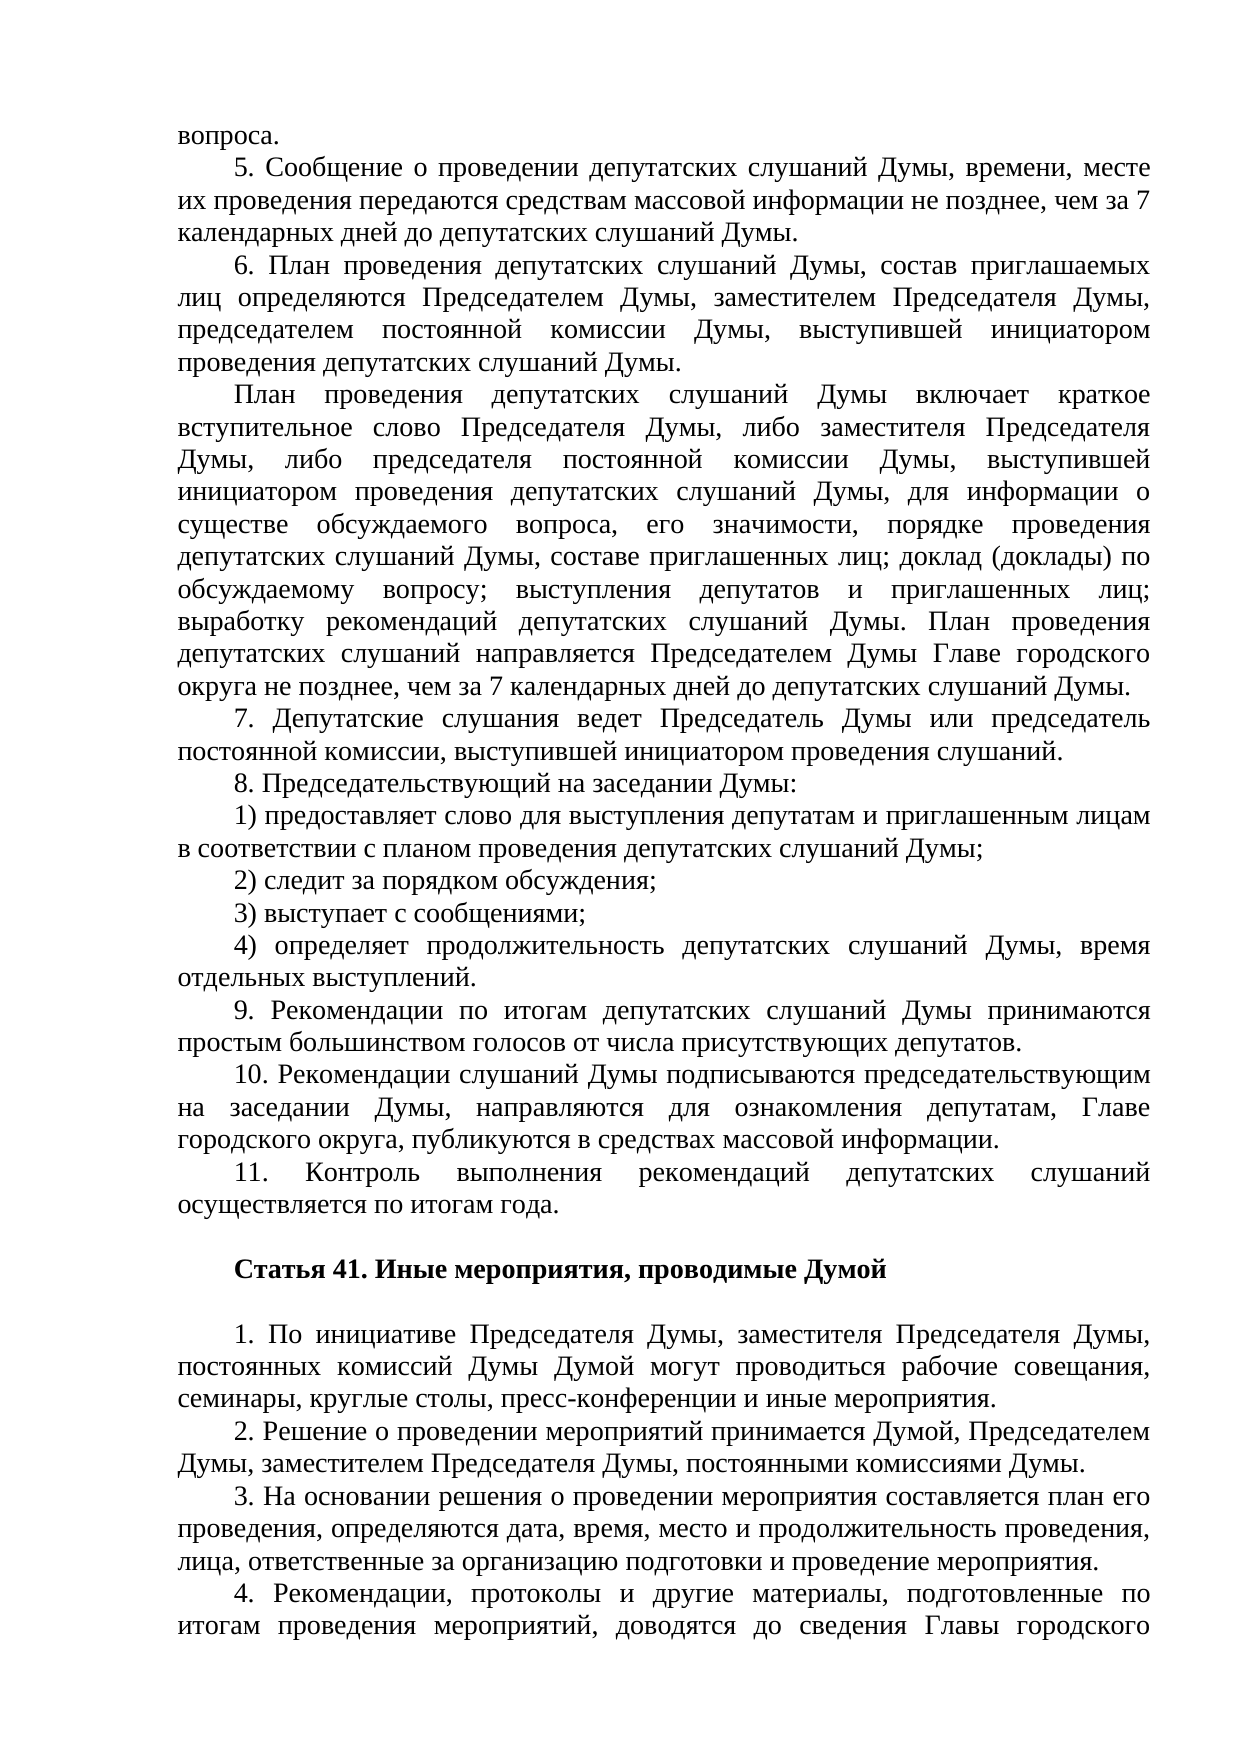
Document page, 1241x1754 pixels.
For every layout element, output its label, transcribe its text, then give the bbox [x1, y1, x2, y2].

text 3. На основании решения о проведении мероприятия составляется план его проведения, определяются дата, время, место и продолжительность проведения, лица, ответственные за организацию подготовки и проведение мероприятия. [177, 1479, 1152, 1576]
text 2. Решение о проведении мероприятий принимается Думой, Председателем Думы, заместителем Председателя Думы, постоянными комиссиями Думы. [177, 1414, 1152, 1479]
text 9. Рекомендации по итогам депутатских слушаний Думы принимаются простым большинством голосов от числа присутствующих депутатов. [177, 993, 1152, 1058]
text 4) определяет продолжительность депутатских слушаний Думы, время отдельных выступлений. [177, 928, 1152, 993]
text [177, 1576, 1152, 1641]
text 5. Сообщение о проведении депутатских слушаний Думы, времени, месте их проведения передаются средствам массовой информации не позднее, чем за 7 календарных дней до депутатских слушаний Думы. [177, 151, 1152, 248]
text 10. Рекомендации слушаний Думы подписываются председательствующим на заседании Думы, направляются для ознакомления депутатам, Главе городского округа, публикуются в средствах массовой информации. [177, 1058, 1152, 1155]
text 3) выступает с сообщениями; [177, 896, 1152, 928]
text 1. По инициативе Председателя Думы, заместителя Председателя Думы, постоянных комиссий Думы Думой могут проводиться рабочие совещания, семинары, круглые столы, пресс-конференции и иные мероприятия. [177, 1317, 1152, 1414]
text 11. Контроль выполнения рекомендаций депутатских слушаний осуществляется по итогам года. [177, 1155, 1152, 1219]
text Статья 41. Иные мероприятия, проводимые Думой [177, 1252, 1152, 1284]
text План проведения депутатских слушаний Думы включает краткое вступительное слово Председателя Думы, либо заместителя Председателя Думы, либо председателя постоянной комиссии Думы, выступившей инициатором проведения депутатских слушаний Думы, для информации о существе обсуждаемого вопроса, его значимости, порядке проведения депутатских слушаний Думы, составе приглашенных лиц; доклад (доклады) по обсуждаемому вопросу; выступления депутатов и приглашенных лиц; выработку рекомендаций депутатских слушаний Думы. План проведения депутатских слушаний направляется Председателем Думы Главе городского округа не позднее, чем за 7 календарных дней до депутатских слушаний Думы. [177, 377, 1152, 701]
text 1) предоставляет слово для выступления депутатам и приглашенным лицам в соответствии с планом проведения депутатских слушаний Думы; [177, 798, 1152, 863]
text 7. Депутатские слушания ведет Председатель Думы или председатель постоянной комиссии, выступившей инициатором проведения слушаний. [177, 701, 1152, 766]
text 6. План проведения депутатских слушаний Думы, состав приглашаемых лиц определяются Председателем Думы, заместителем Председателя Думы, председателем постоянной комиссии Думы, выступившей инициатором проведения депутатских слушаний Думы. [177, 248, 1152, 377]
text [177, 118, 1152, 151]
text 8. Председательствующий на заседании Думы: [177, 766, 1152, 798]
text 2) следит за порядком обсуждения; [177, 863, 1152, 896]
